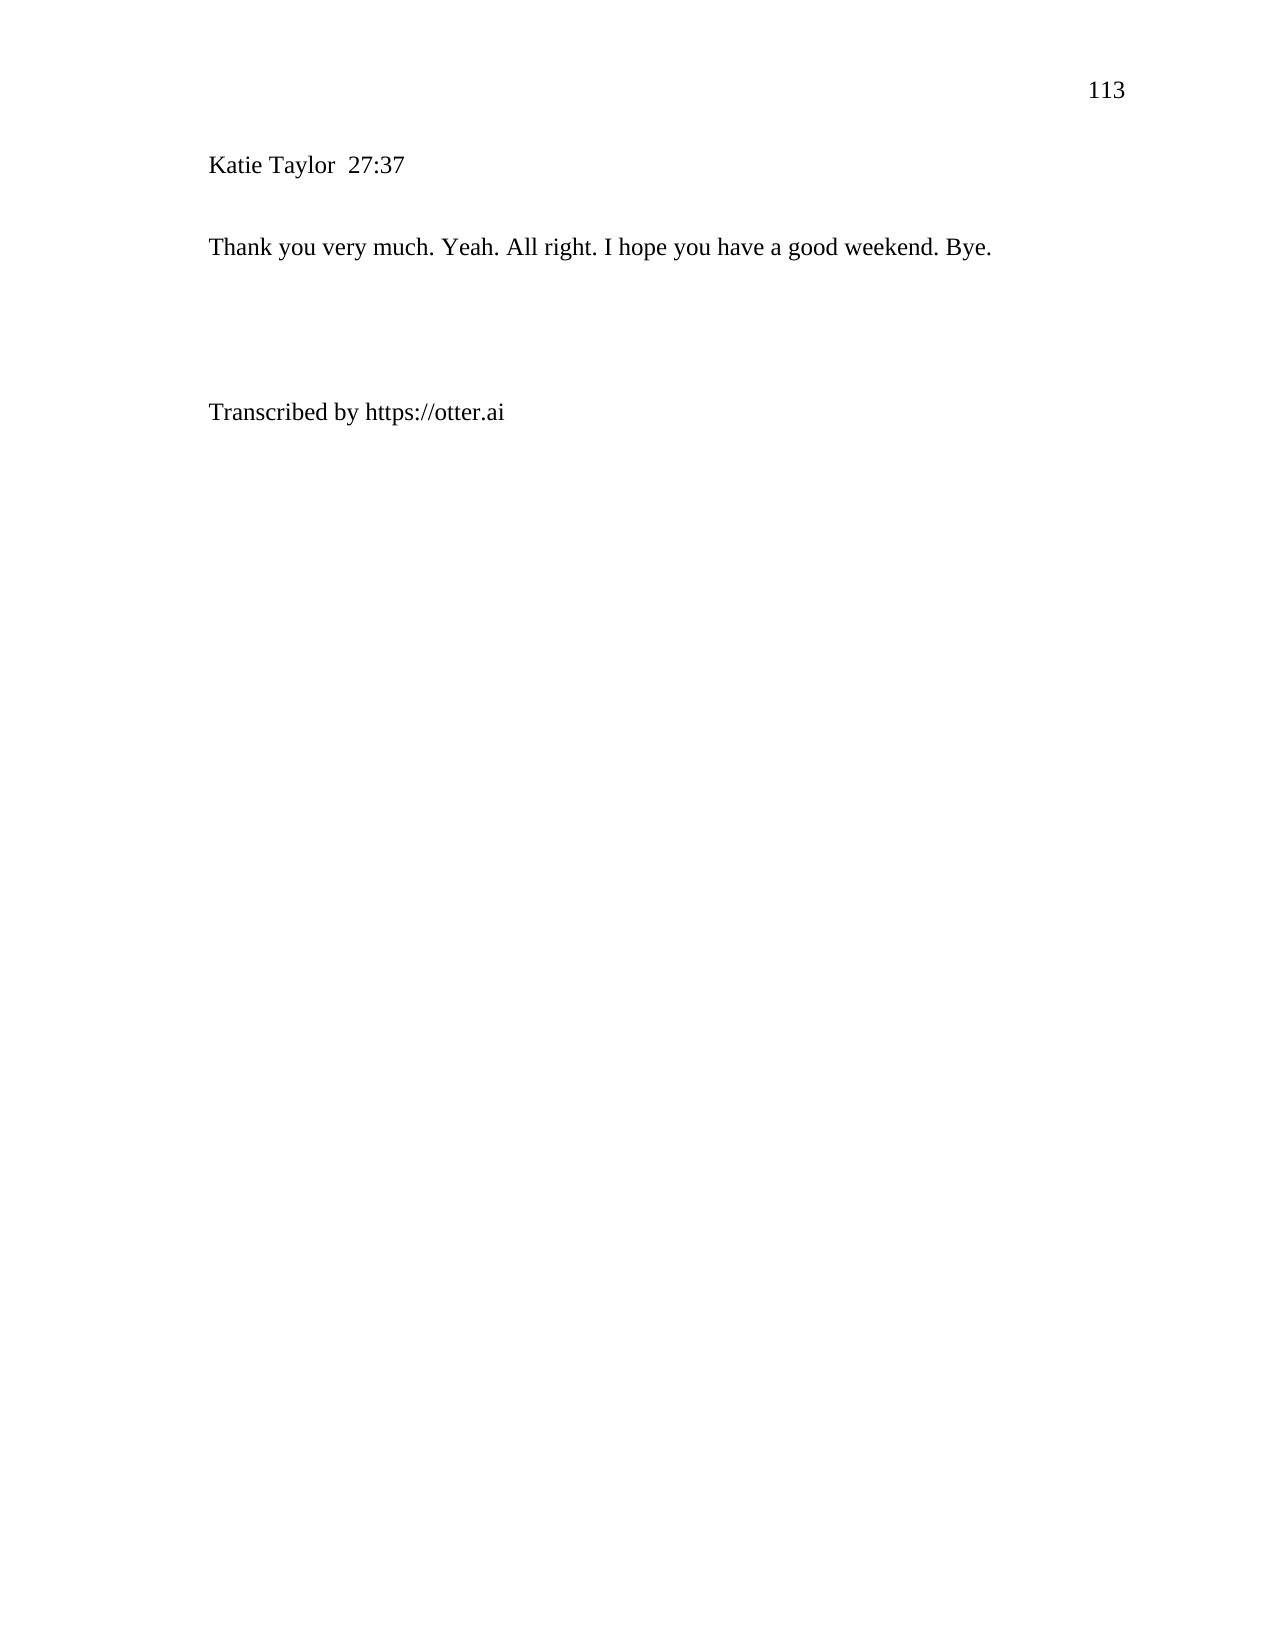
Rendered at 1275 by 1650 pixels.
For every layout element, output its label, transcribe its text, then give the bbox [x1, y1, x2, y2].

text Katie Taylor 27:37 [208, 150, 1125, 179]
text Thank you very much. Yeah. All right. I hope you have a good weekend. Bye. [208, 232, 1125, 261]
text Transcribed by https://otter.ai [208, 397, 1125, 426]
